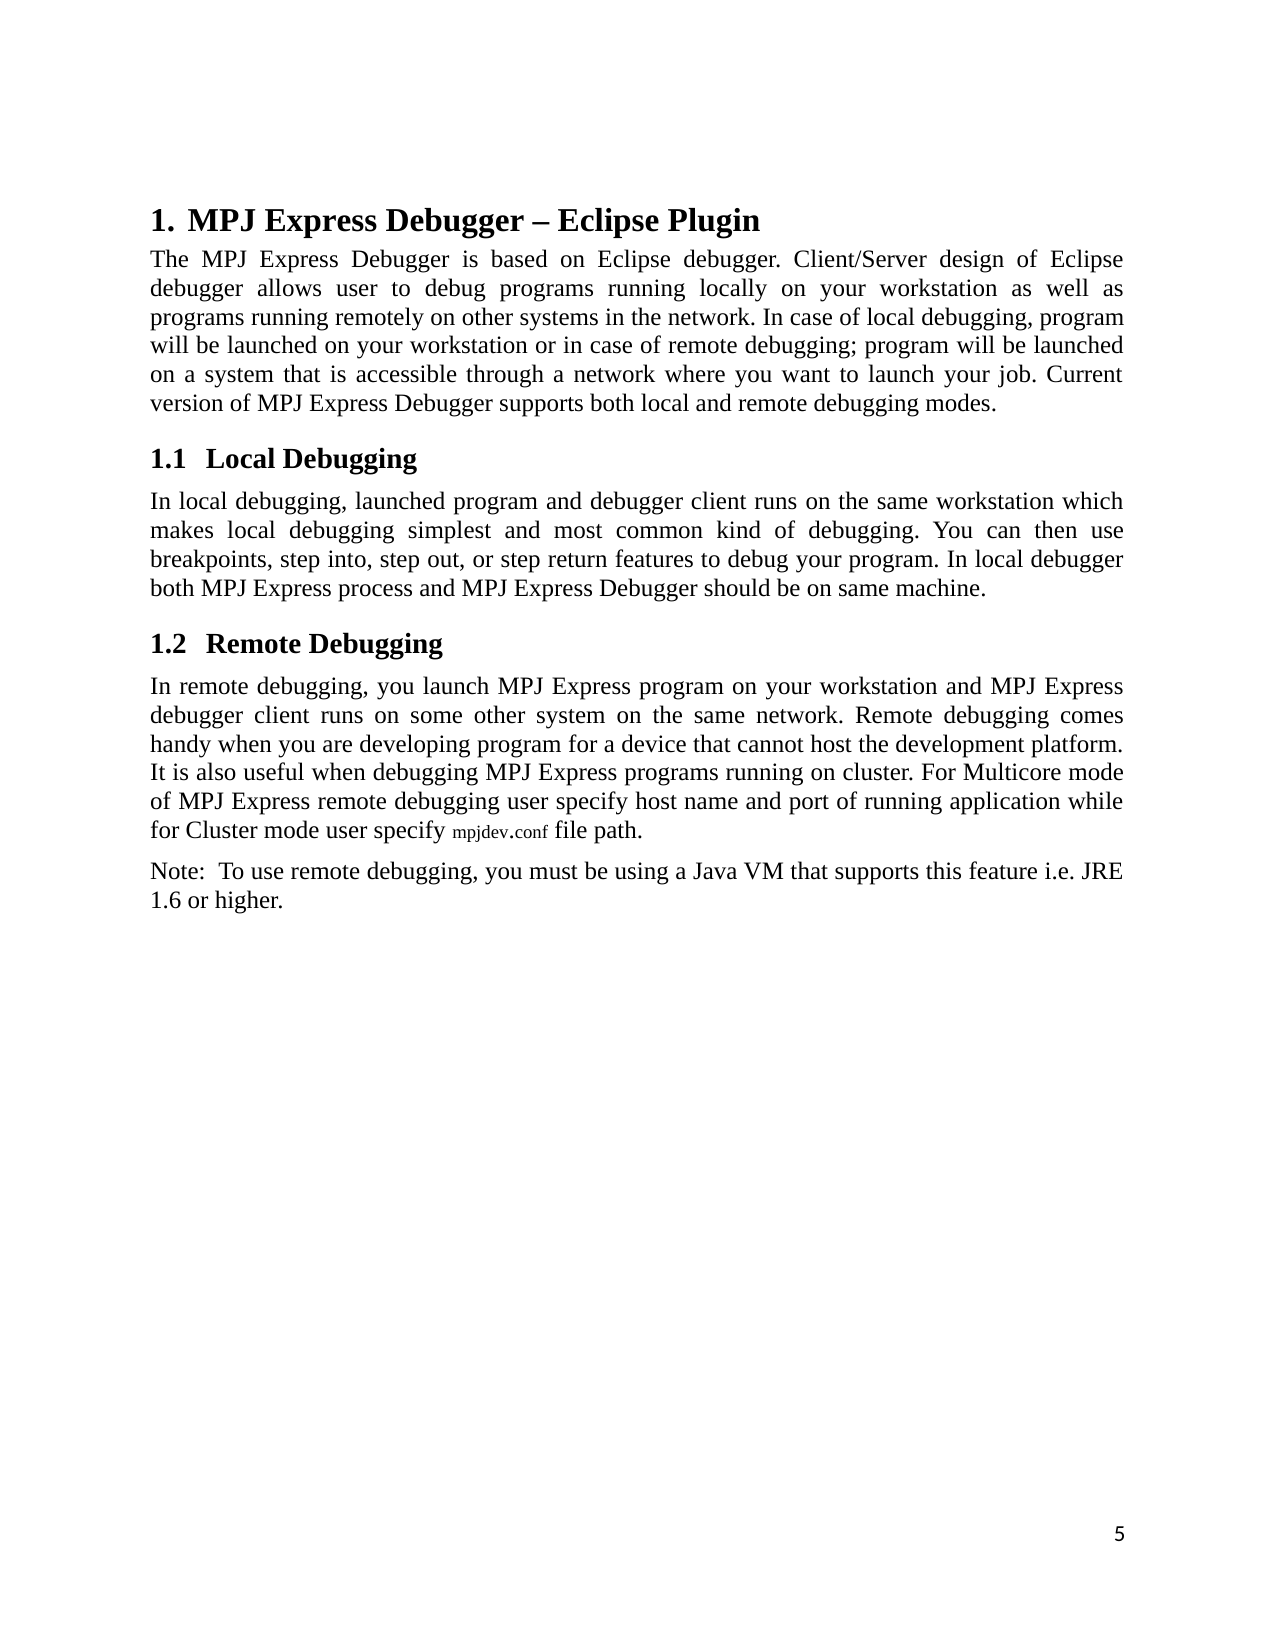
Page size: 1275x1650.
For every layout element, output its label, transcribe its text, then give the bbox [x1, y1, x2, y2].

subtitle MPJ Express Debugger – Eclipse Plugin [150, 200, 1125, 238]
text The MPJ Express Debugger is based on Eclipse debugger. Client/Server design of Eclipse debugger allows user to debug programs running locally on your workstation as well as programs running remotely on other systems in the network. In case of local debugging, program will be launched on your workstation or in case of remote debugging; program will be launched on a system that is accessible through a network where you want to launch your job. Current version of MPJ Express Debugger supports both local and remote debugging modes. [150, 244, 1125, 417]
subtitle Local Debugging [150, 442, 1125, 475]
text In local debugging, launched program and debugger client runs on the same workstation which makes local debugging simplest and most common kind of debugging. You can then use breakpoints, step into, step out, or step return features to debug your program. In local debugger both MPJ Express process and MPJ Express Debugger should be on same machine. [150, 486, 1125, 601]
text Note: To use remote debugging, you must be using a Java VM that supports this feature i.e. JRE 1.6 or higher. [150, 856, 1125, 914]
text In remote debugging, you launch MPJ Express program on your workstation and MPJ Express debugger client runs on some other system on the same network. Remote debugging comes handy when you are developing program for a device that cannot host the development platform. It is also useful when debugging MPJ Express programs running on cluster. For Multicore mode of MPJ Express remote debugging user specify host name and port of running application while for Cluster mode user specify mpjdev.conf file path. [150, 671, 1125, 844]
subtitle Remote Debugging [150, 626, 1125, 660]
